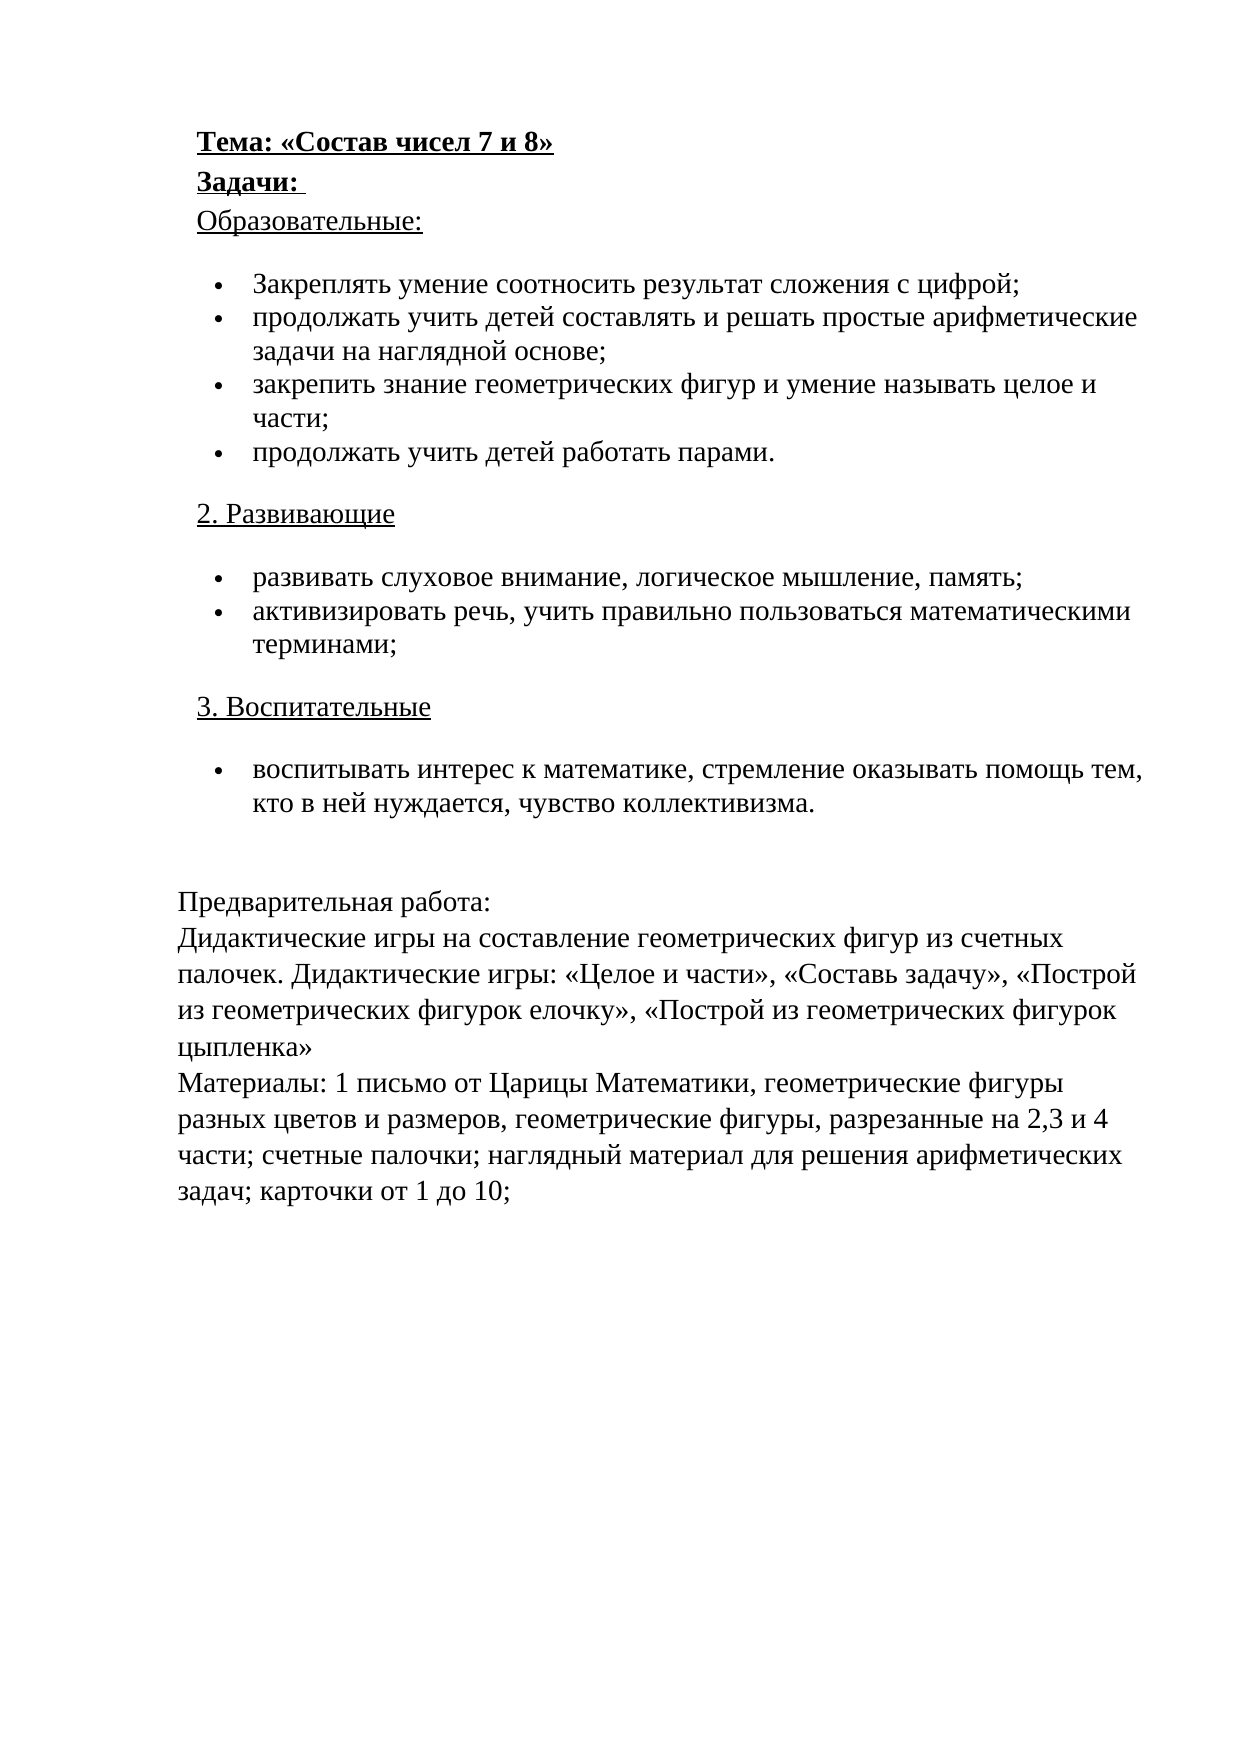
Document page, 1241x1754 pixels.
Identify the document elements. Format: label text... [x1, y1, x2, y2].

text Образовательные: [177, 203, 1152, 237]
list воспитывать интерес к математике, стремление оказывать помощь тем, кто в ней нуждается, чувство коллективизма. [215, 752, 1152, 819]
text Тема: «Состав чисел 7 и 8» [177, 124, 1152, 158]
list продолжать учить детей составлять и решать простые арифметические задачи на наглядной основе; [215, 299, 1152, 367]
text Задачи: [177, 164, 1152, 197]
text Предварительная работа: Дидактические игры на составление геометрических фигур из счетных палочек. Дидактические игры: «Целое и части», «Составь задачу», «Построй из геометрических фигурок елочку», «Построй из геометрических фигурок цыпленка» Материалы: 1 письмо от Царицы Математики, геометрические фигуры разных цветов и размеров, геометрические фигуры, разрезанные на 2,3 и 4 части; счетные палочки; наглядный материал для решения арифметических задач; карточки от 1 до 10; [177, 848, 1152, 1237]
text 3. Воспитательные [177, 689, 1152, 722]
list закрепить знание геометрических фигур и умение называть целое и части; [215, 367, 1152, 434]
list Закреплять умение соотносить результат сложения с цифрой; [215, 266, 1152, 299]
list продолжать учить детей работать парами. [215, 434, 1152, 467]
list активизировать речь, учить правильно пользоваться математическими терминами; [215, 593, 1152, 660]
text 2. Развивающие [177, 496, 1152, 530]
list развивать слуховое внимание, логическое мышление, память; [215, 559, 1152, 593]
